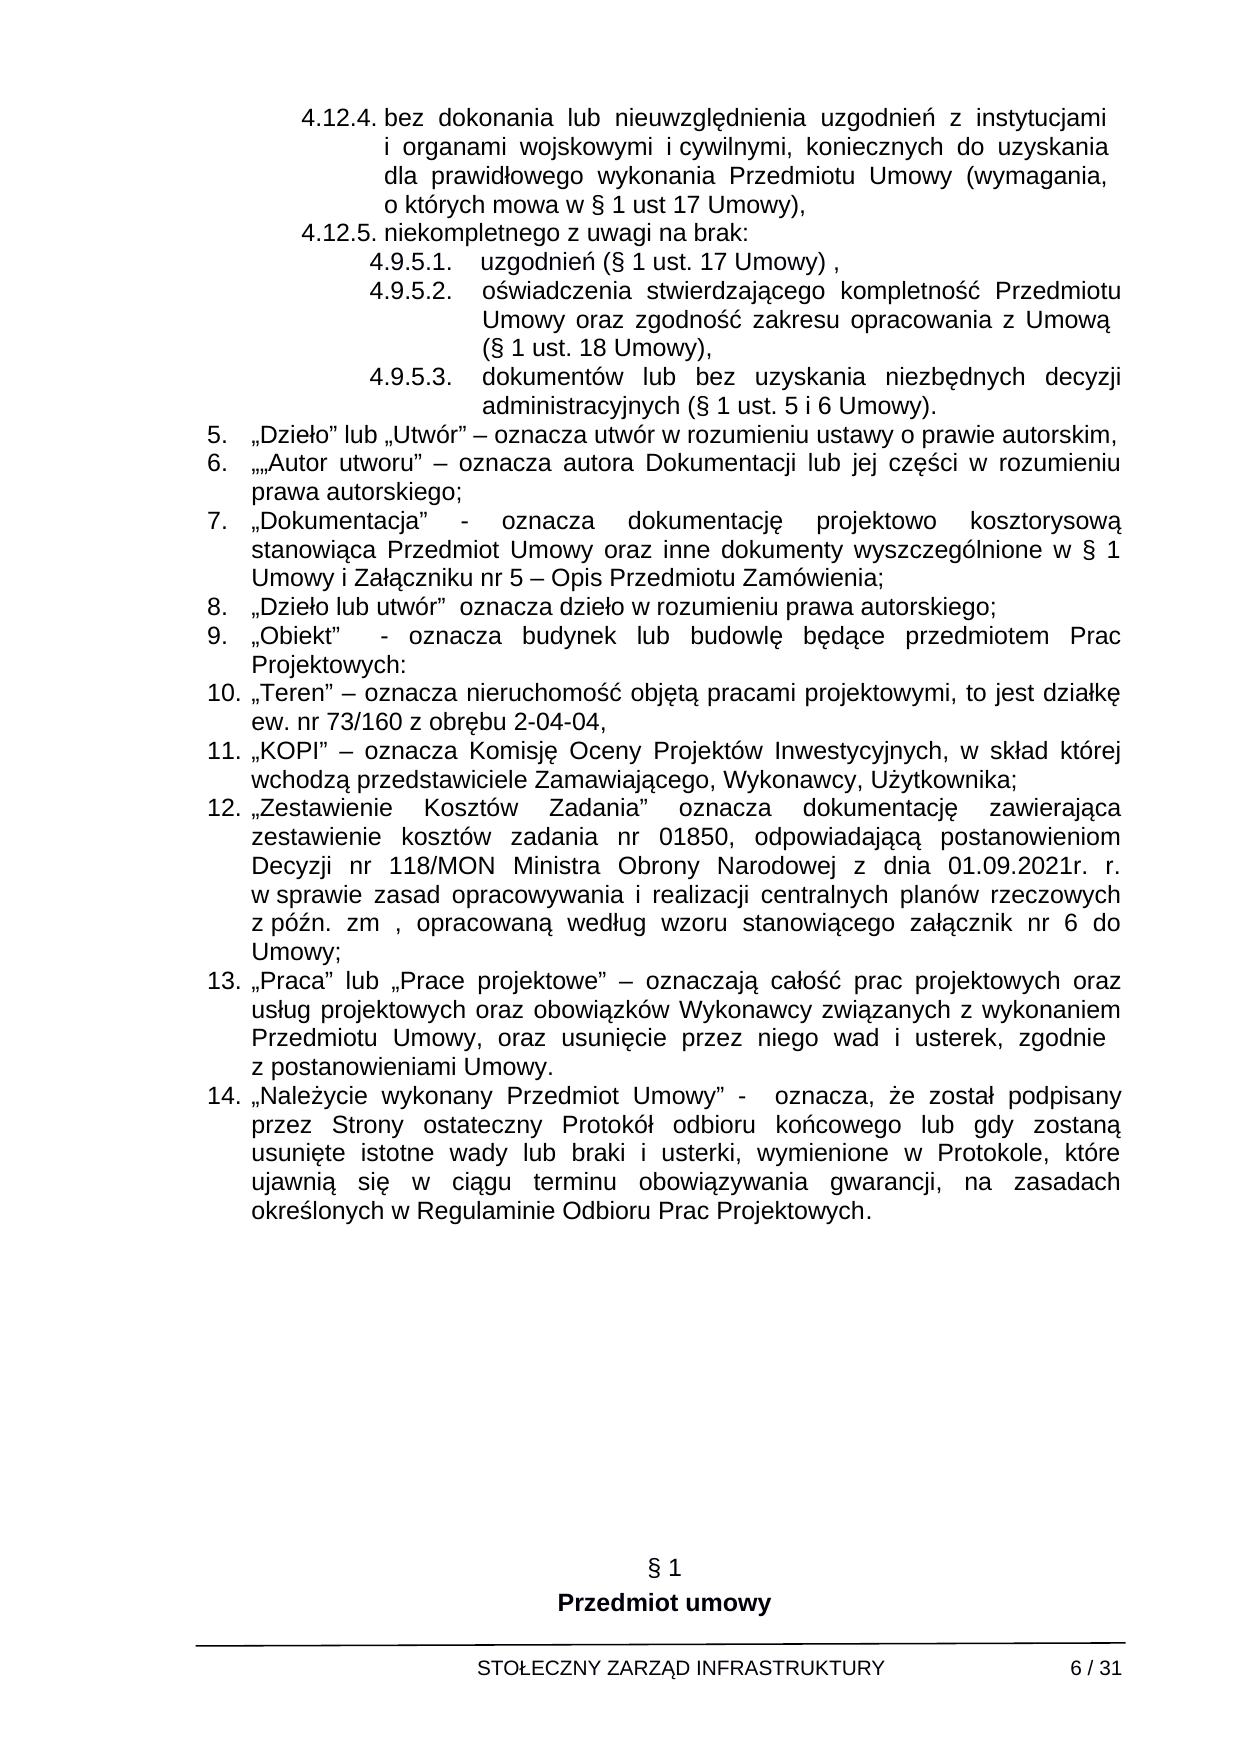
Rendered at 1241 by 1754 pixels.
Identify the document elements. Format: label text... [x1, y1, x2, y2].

list niekompletnego z uwagi na brak: [301, 218, 1122, 247]
text Przedmiot umowy [207, 1588, 1122, 1617]
subtitle § 1 [207, 1553, 1122, 1582]
list „Dokumentacja” - oznacza dokumentację projektowo kosztorysową stanowiąca Przedmiot Umowy oraz inne dokumenty wyszczególnione w § 1 Umowy i Załączniku nr 5 – Opis Przedmiotu Zamówienia; [207, 506, 1122, 592]
list „Teren” – oznacza nieruchomość objętą pracami projektowymi, to jest działkę ew. nr 73/160 z obrębu 2-04-04, [207, 678, 1122, 736]
list „Praca” lub „Prace projektowe” – oznaczają całość prac projektowych oraz usług projektowych oraz obowiązków Wykonawcy związanych z wykonaniem Przedmiotu Umowy, oraz usunięcie przez niego wad i usterek, zgodnie z postanowieniami Umowy. [207, 966, 1122, 1081]
list dokumentów lub bez uzyskania niezbędnych decyzji administracyjnych (§ 1 ust. 5 i 6 Umowy). [369, 362, 1122, 419]
list „Zestawienie Kosztów Zadania” oznacza dokumentację zawierająca zestawienie kosztów zadania nr 01850, odpowiadającą postanowieniom Decyzji nr 118/MON Ministra Obrony Narodowej z dnia 01.09.2021r. r. w sprawie zasad opracowywania i realizacji centralnych planów rzeczowych z późn. zm , opracowaną według wzoru stanowiącego załącznik nr 6 do Umowy; [207, 793, 1122, 966]
list „Obiekt” - oznacza budynek lub budowlę będące przedmiotem Prac Projektowych: [207, 621, 1122, 678]
list „Dzieło” lub „Utwór” – oznacza utwór w rozumieniu ustawy o prawie autorskim, [207, 419, 1122, 448]
list bez dokonania lub nieuwzględnienia uzgodnień z instytucjami i organami wojskowymi i cywilnymi, koniecznych do uzyskania dla prawidłowego wykonania Przedmiotu Umowy (wymagania, o których mowa w § 1 ust 17 Umowy), [301, 103, 1122, 218]
list oświadczenia stwierdzającego kompletność Przedmiotu Umowy oraz zgodność zakresu opracowania z Umową (§ 1 ust. 18 Umowy), [369, 276, 1122, 362]
list „Należycie wykonany Przedmiot Umowy” - oznacza, że został podpisany przez Strony ostateczny Protokół odbioru końcowego lub gdy zostaną usunięte istotne wady lub braki i usterki, wymienione w Protokole, które ujawnią się w ciągu terminu obowiązywania gwarancji, na zasadach określonych w Regulaminie Odbioru Prac Projektowych. [207, 1081, 1122, 1224]
list „Dzieło lub utwór” oznacza dzieło w rozumieniu prawa autorskiego; [207, 592, 1122, 621]
list „„Autor utworu” – oznacza autora Dokumentacji lub jej części w rozumieniu prawa autorskiego; [207, 448, 1122, 506]
list „KOPI” – oznacza Komisję Oceny Projektów Inwestycyjnych, w skład której wchodzą przedstawiciele Zamawiającego, Wykonawcy, Użytkownika; [207, 736, 1122, 793]
text 4.9.5.1. uzgodnień (§ 1 ust. 17 Umowy) , [369, 247, 1122, 276]
